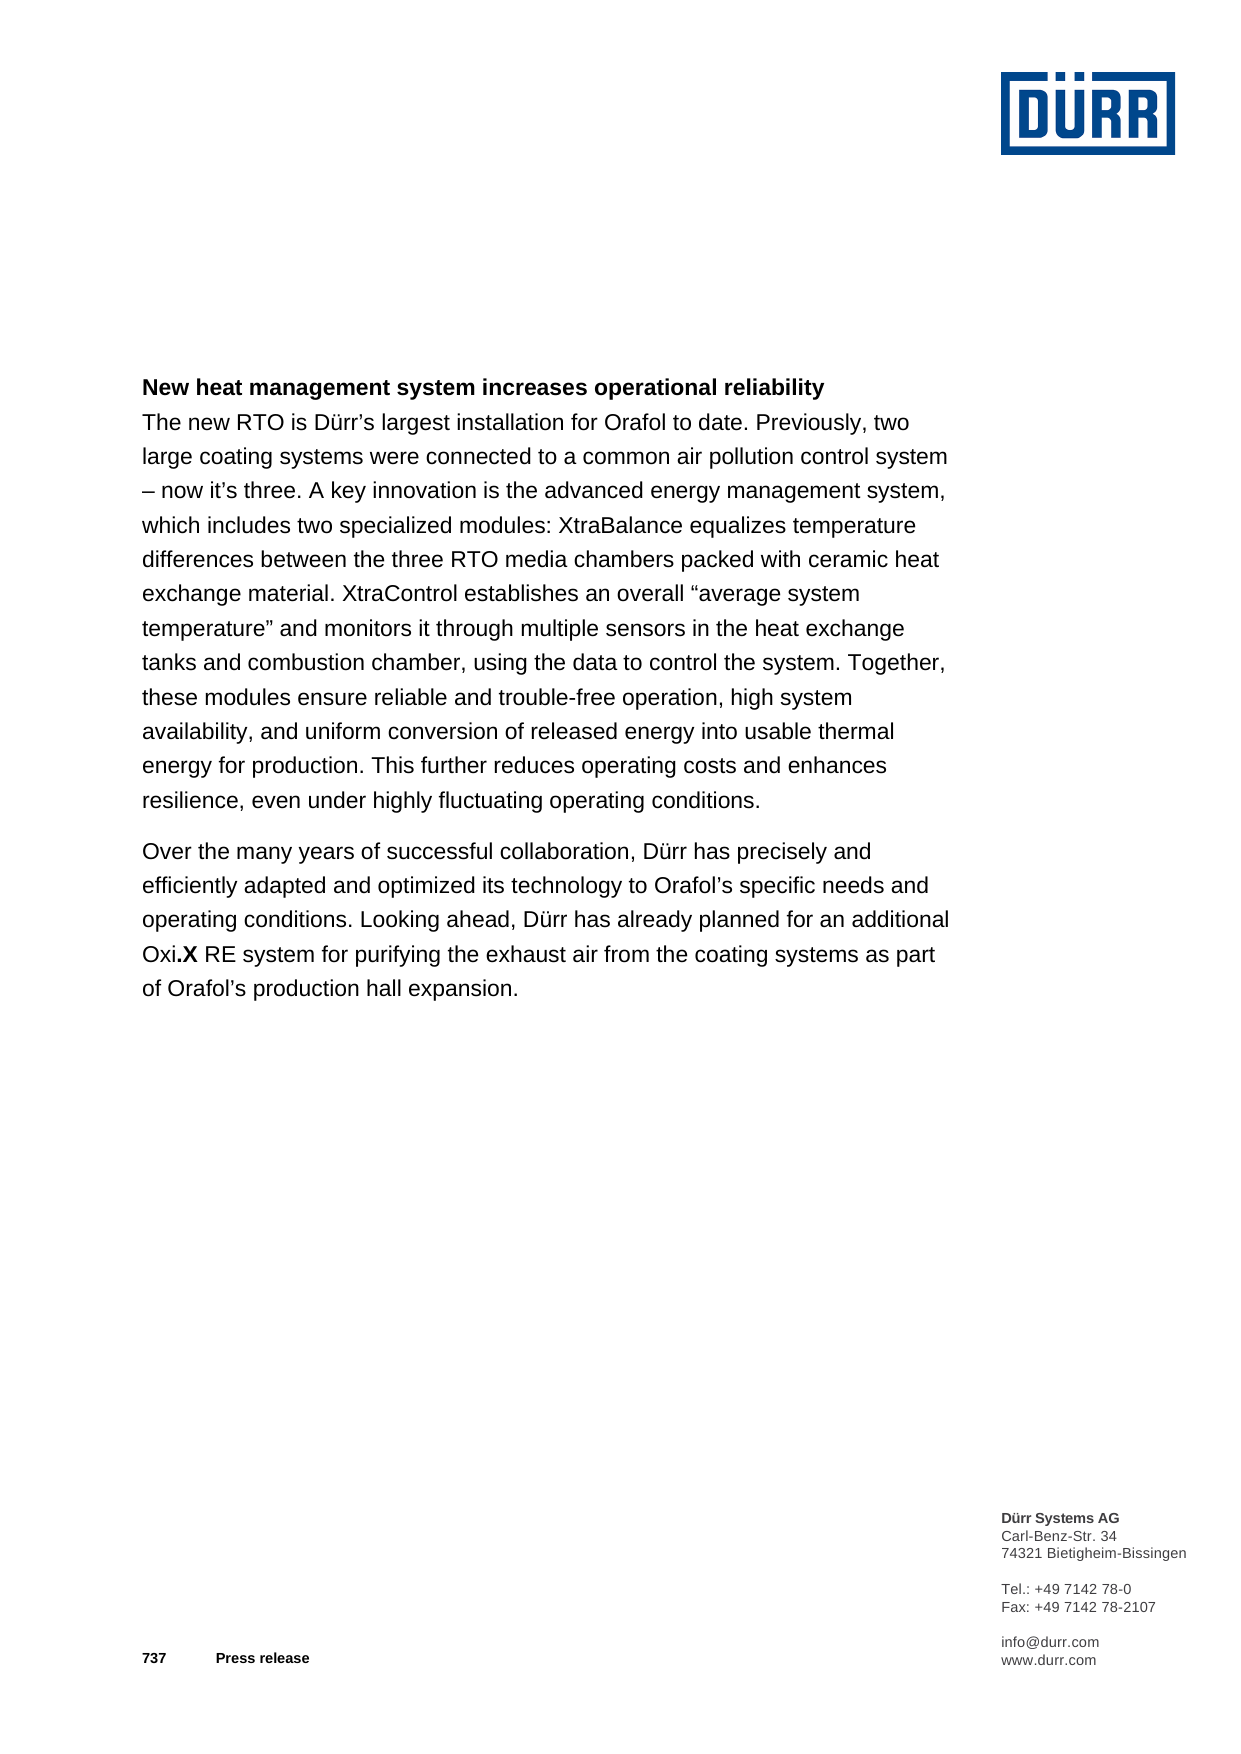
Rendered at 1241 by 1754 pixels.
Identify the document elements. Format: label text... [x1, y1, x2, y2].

text New heat management system increases operational reliability The new RTO is Dürr’s largest installation for Orafol to date. Previously, two large coating systems were connected to a common air pollution control system – now it’s three. A key innovation is the advanced energy management system, which includes two specialized modules: XtraBalance equalizes temperature differences between the three RTO media chambers packed with ceramic heat exchange material. XtraControl establishes an overall “average system temperature” and monitors it through multiple sensors in the heat exchange tanks and combustion chamber, using the data to control the system. Together, these modules ensure reliable and trouble-free operation, high system availability, and uniform conversion of released energy into usable thermal energy for production. This further reduces operating costs and enhances resilience, even under highly fluctuating operating conditions. [142, 366, 951, 813]
picture [1001, 72, 1175, 155]
text Over the many years of successful collaboration, Dürr has precisely and efficiently adapted and optimized its technology to Orafol’s specific needs and operating conditions. Looking ahead, Dürr has already planned for an additional Oxi.X RE system for purifying the exhaust air from the coating systems as part of Orafol’s production hall expansion. [142, 830, 951, 1002]
